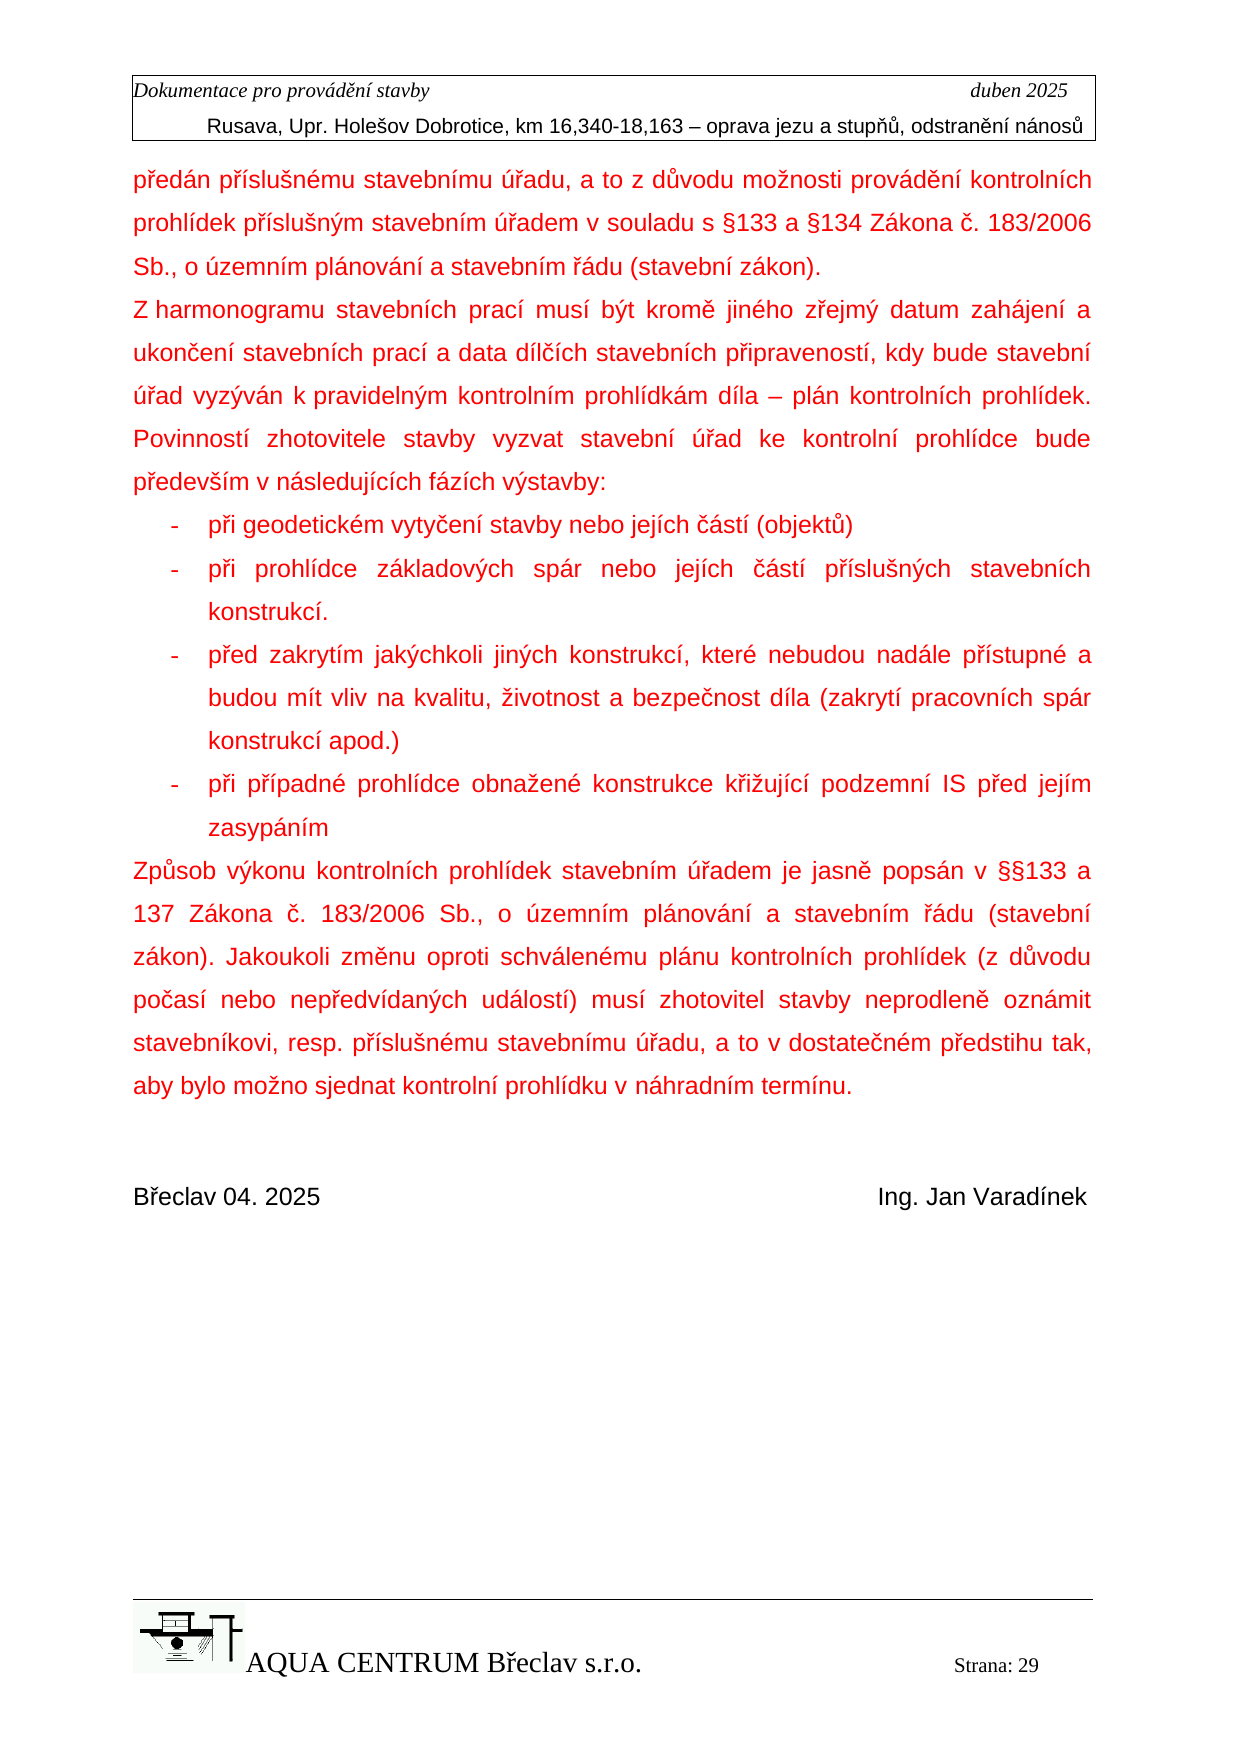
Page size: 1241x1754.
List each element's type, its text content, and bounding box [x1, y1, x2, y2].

list před zakrytím jakýchkoli jiných konstrukcí, které nebudou nadále přístupné a budou mít vliv na kvalitu, životnost a bezpečnost díla (zakrytí pracovních spár konstrukcí apod.) [170, 640, 1093, 755]
list při prohlídce základových spár nebo jejích částí příslušných stavebních konstrukcí. [170, 553, 1093, 626]
text Z harmonogramu stavebních prací musí být kromě jiného zřejmý datum zahájení a ukončení stavebních prací a data dílčích stavebních připraveností, kdy bude stavební úřad vyzýván k pravidelným kontrolním prohlídkám díla – plán kontrolních prohlídek. Povinností zhotovitele stavby vyzvat stavební úřad ke kontrolní prohlídce bude především v následujících fázích výstavby: [133, 295, 1093, 496]
subtitle Břeclav 04. 2025 Ing. Jan Varadínek [133, 1182, 1093, 1210]
list při geodetickém vytyčení stavby nebo jejích částí (objektů) [170, 510, 1093, 539]
text Způsob výkonu kontrolních prohlídek stavebním úřadem je jasně popsán v §§133 a 137 Zákona č. 183/2006 Sb., o územním plánování a stavebním řádu (stavební zákon). Jakoukoli změnu oproti schválenému plánu kontrolních prohlídek (z důvodu počasí nebo nepředvídaných událostí) musí zhotovitel stavby neprodleně oznámit stavebníkovi, resp. příslušnému stavebnímu úřadu, a to v dostatečném předstihu tak, aby bylo možno sjednat kontrolní prohlídku v náhradním termínu. [133, 856, 1093, 1100]
list při případné prohlídce obnažené konstrukce křižující podzemní IS před jejím zasypáním [170, 769, 1093, 841]
picture [132, 1602, 246, 1673]
